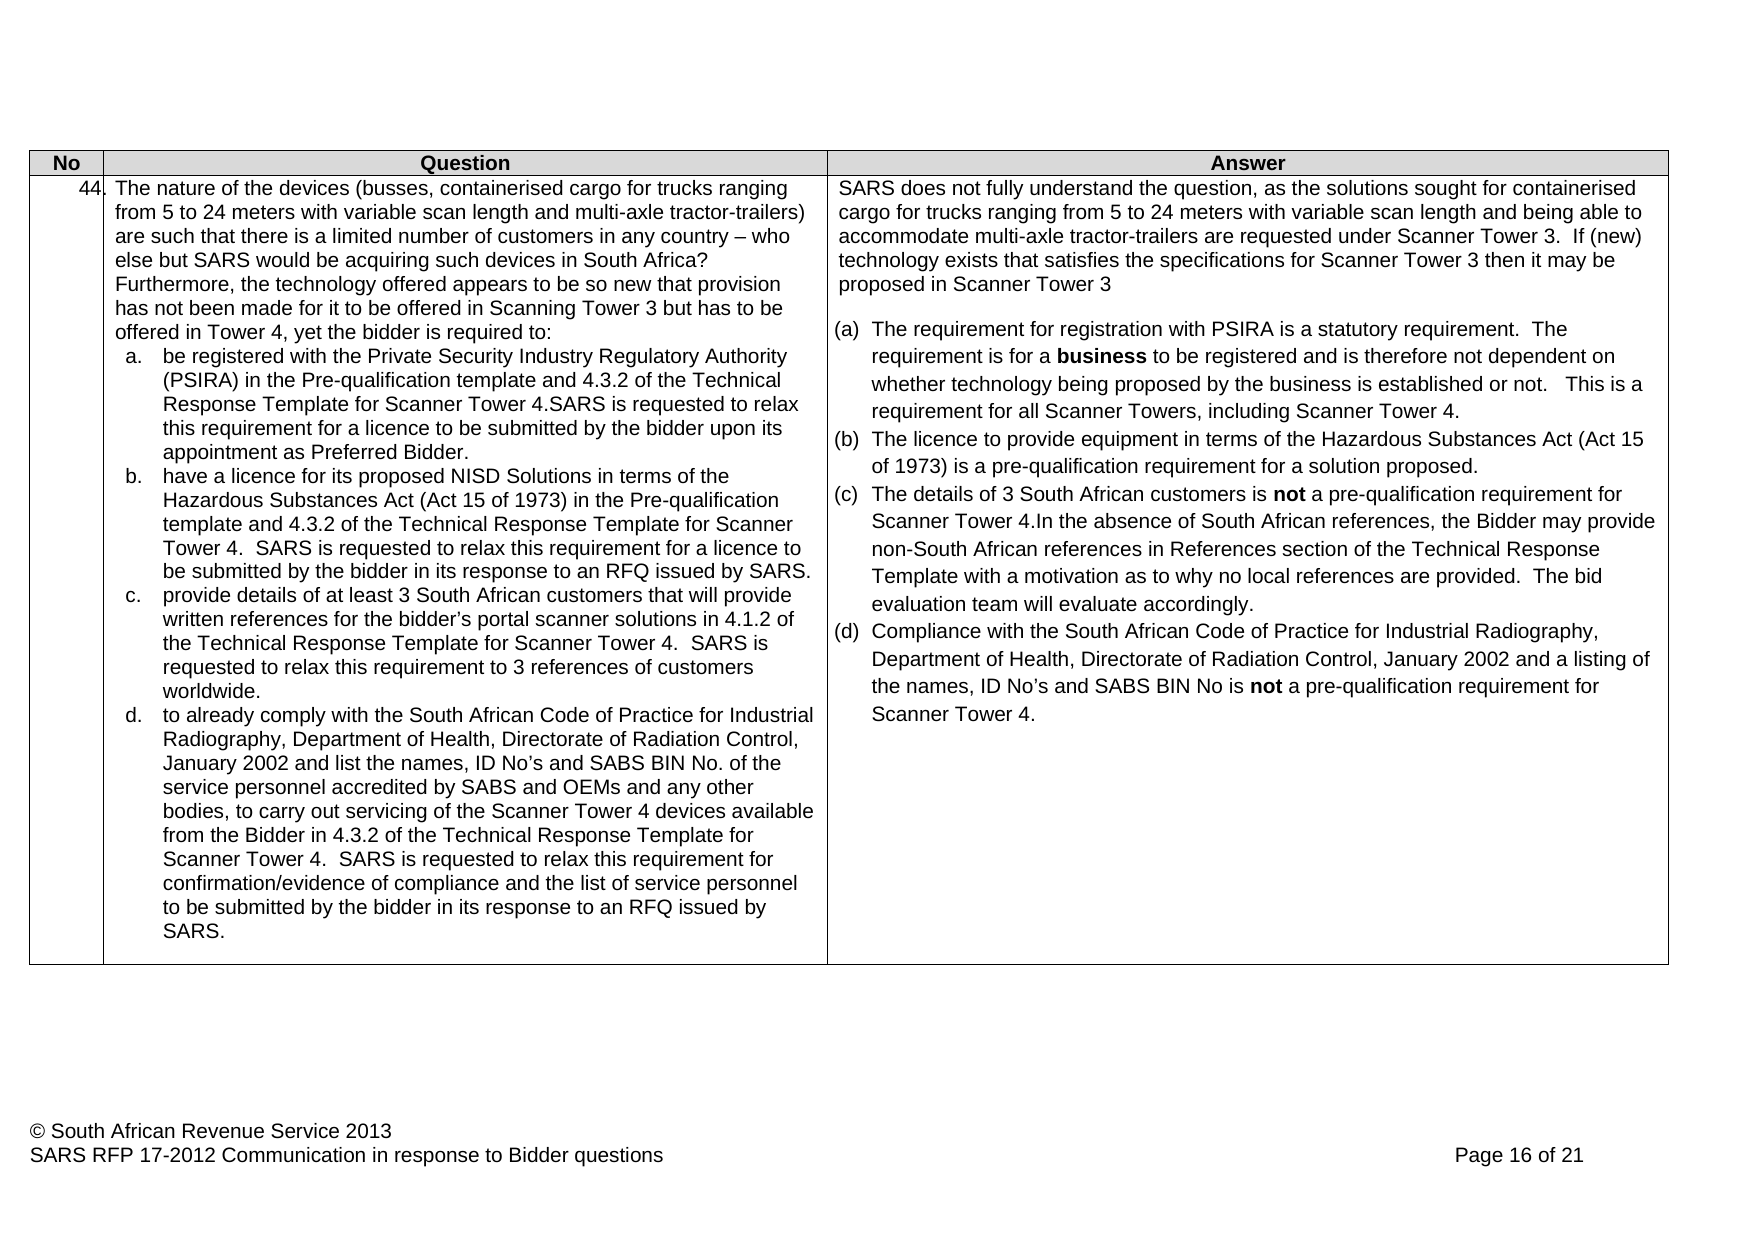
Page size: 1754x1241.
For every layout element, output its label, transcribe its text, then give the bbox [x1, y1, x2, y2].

table_cell [30, 176, 103, 963]
table_cell The nature of the devices (busses, containerised cargo for trucks ranging from 5 to 24 meters with variable scan length and multi-axle tractor-trailers) are such that there is a limited number of customers in any country – who else but SARS would be acquiring such devices in South Africa? Furthermore, the technology offered appears to be so new that provision has not been made for it to be offered in Scanning Tower 3 but has to be offered in Tower 4, yet the bidder is required to: be registered with the Private Security Industry Regulatory Authority (PSIRA) in the Pre-qualification template and 4.3.2 of the Technical Response Template for Scanner Tower 4.SARS is requested to relax this requirement for a licence to be submitted by the bidder upon its appointment as Preferred Bidder. have a licence for its proposed NISD Solutions in terms of the Hazardous Substances Act (Act 15 of 1973) in the Pre-qualification template and 4.3.2 of the Technical Response Template for Scanner Tower 4. SARS is requested to relax this requirement for a licence to be submitted by the bidder in its response to an RFQ issued by SARS. provide details of at least 3 South African customers that will provide written references for the bidder’s portal scanner solutions in 4.1.2 of the Technical Response Template for Scanner Tower 4. SARS is requested to relax this requirement to 3 references of customers worldwide. to already comply with the South African Code of Practice for Industrial Radiography, Department of Health, Directorate of Radiation Control, January 2002 and list the names, ID No’s and SABS BIN No. of the service personnel accredited by SABS and OEMs and any other bodies, to carry out servicing of the Scanner Tower 4 devices available from the Bidder in 4.3.2 of the Technical Response Template for Scanner Tower 4. SARS is requested to relax this requirement for confirmation/evidence of compliance and the list of service personnel to be submitted by the bidder in its response to an RFQ issued by SARS. [104, 176, 827, 963]
table_cell SARS does not fully understand the question, as the solutions sought for containerised cargo for trucks ranging from 5 to 24 meters with variable scan length and being able to accommodate multi-axle tractor-trailers are requested under Scanner Tower 3. If (new) technology exists that satisfies the specifications for Scanner Tower 3 then it may be proposed in Scanner Tower 3 The requirement for registration with PSIRA is a statutory requirement. The requirement is for a business to be registered and is therefore not dependent on whether technology being proposed by the business is established or not. This is a requirement for all Scanner Towers, including Scanner Tower 4. The licence to provide equipment in terms of the Hazardous Substances Act (Act 15 of 1973) is a pre-qualification requirement for a solution proposed. The details of 3 South African customers is not a pre-qualification requirement for Scanner Tower 4.In the absence of South African references, the Bidder may provide non-South African references in References section of the Technical Response Template with a motivation as to why no local references are provided. The bid evaluation team will evaluate accordingly. Compliance with the South African Code of Practice for Industrial Radiography, Department of Health, Directorate of Radiation Control, January 2002 and a listing of the names, ID No’s and SABS BIN No is not a pre-qualification requirement for Scanner Tower 4. [828, 176, 1668, 963]
table_header Question [104, 151, 827, 175]
table_header Answer [828, 151, 1668, 175]
table_header No [30, 151, 103, 175]
